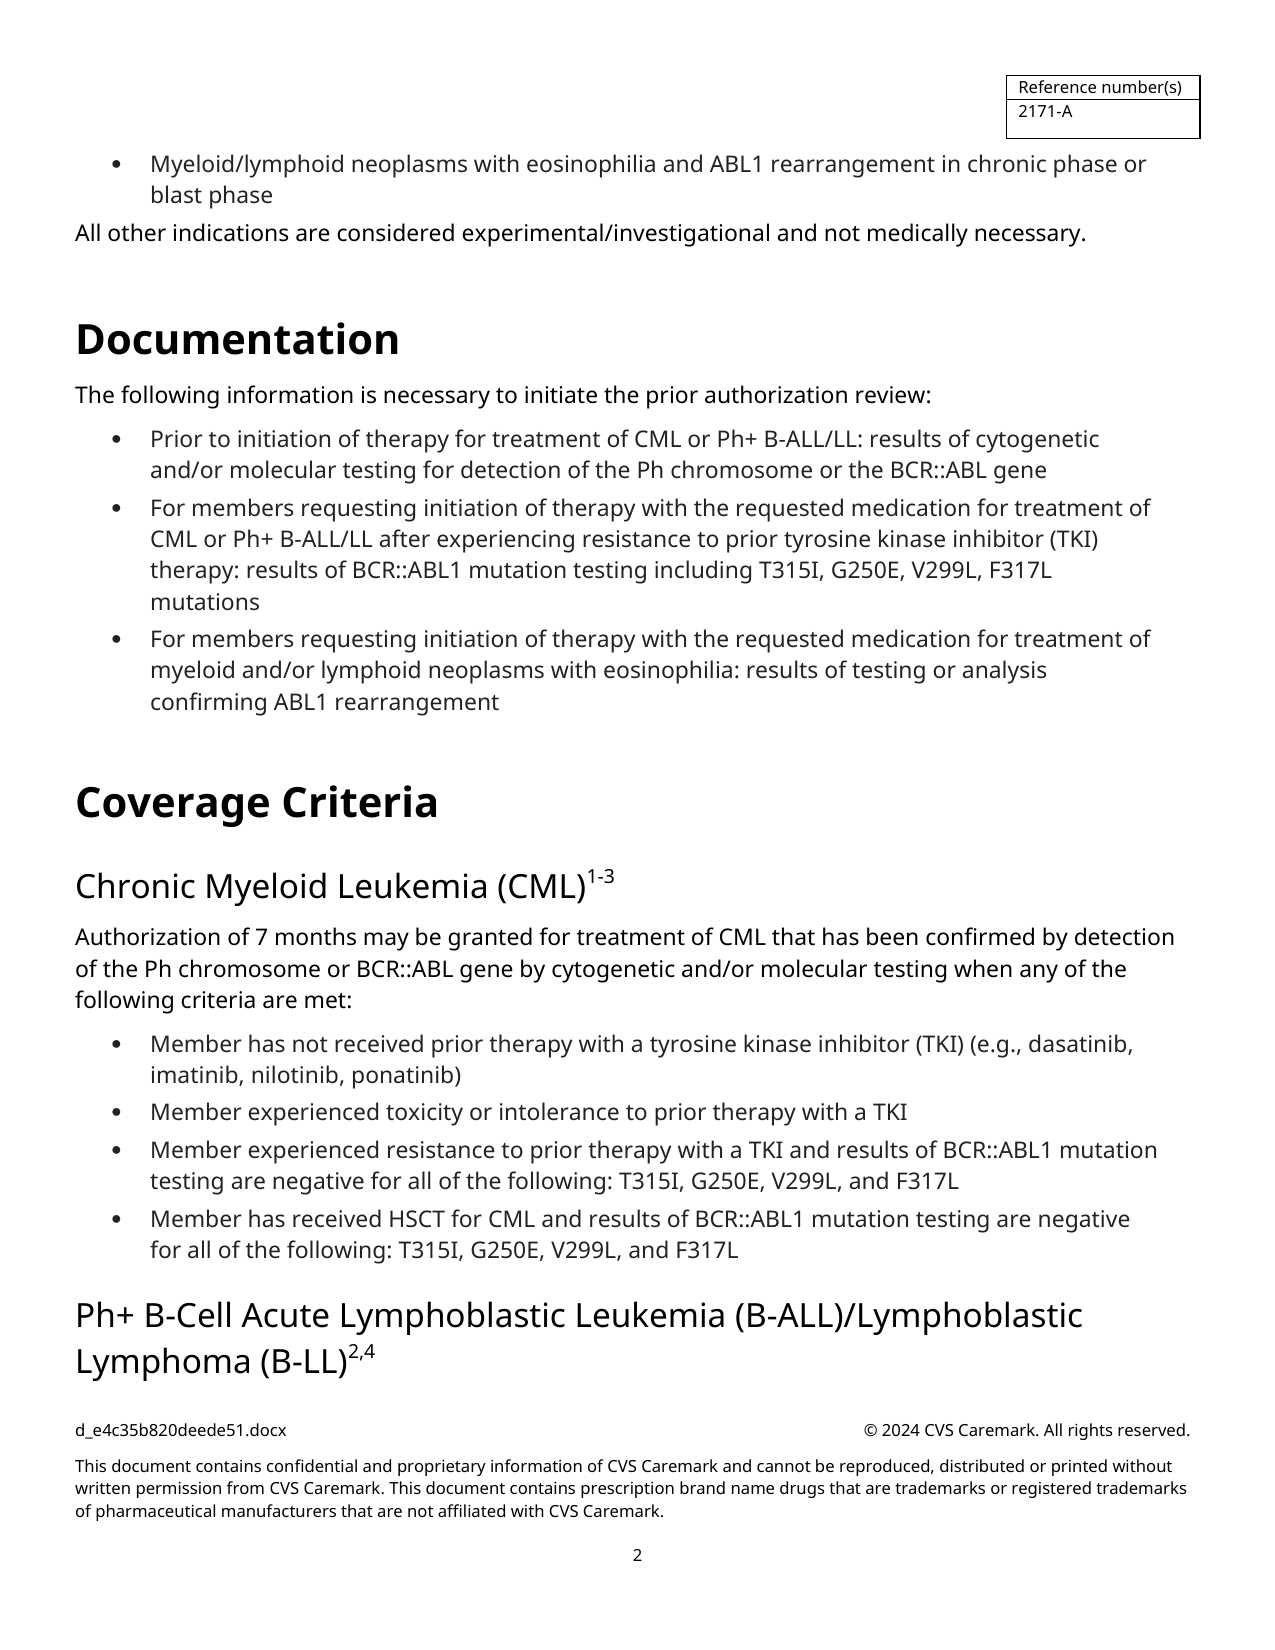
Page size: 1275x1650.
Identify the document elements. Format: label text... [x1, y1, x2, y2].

list Member experienced toxicity or intolerance to prior therapy with a TKI [112, 1096, 1161, 1127]
list Myeloid/lymphoid neoplasms with eosinophilia and ABL1 rearrangement in chronic phase or blast phase [112, 148, 1161, 210]
subtitle Documentation [75, 310, 1200, 367]
list For members requesting initiation of therapy with the requested medication for treatment of CML or Ph+ B-ALL/LL after experiencing resistance to prior tyrosine kinase inhibitor (TKI) therapy: results of BCR::ABL1 mutation testing including T315I, G250E, V299L, F317L mutations [112, 492, 1161, 617]
text All other indications are considered experimental/investigational and not medically necessary. [75, 216, 1200, 248]
list Member has not received prior therapy with a tyrosine kinase inhibitor (TKI) (e.g., dasatinib, imatinib, nilotinib, ponatinib) [112, 1027, 1161, 1090]
list For members requesting initiation of therapy with the requested medication for treatment of myeloid and/or lymphoid neoplasms with eosinophilia: results of testing or analysis confirming ABL1 rearrangement [112, 623, 1161, 717]
list Member has received HSCT for CML and results of BCR::ABL1 mutation testing are negative for all of the following: T315I, G250E, V299L, and F317L [112, 1202, 1161, 1265]
subtitle Chronic Myeloid Leukemia (CML)1-3 [75, 863, 1200, 909]
subtitle Ph+ B-Cell Acute Lymphoblastic Leukemia (B-ALL)/Lymphoblastic Lymphoma (B-LL)2,4 [75, 1292, 1200, 1383]
subtitle Coverage Criteria [75, 773, 1200, 830]
text The following information is necessary to initiate the prior authorization review: [75, 379, 1200, 411]
list Prior to initiation of therapy for treatment of CML or Ph+ B-ALL/LL: results of cytogenetic and/or molecular testing for detection of the Ph chromosome or the BCR::ABL gene [112, 423, 1161, 486]
text Authorization of 7 months may be granted for treatment of CML that has been confirmed by detection of the Ph chromosome or BCR::ABL gene by cytogenetic and/or molecular testing when any of the following criteria are met: [75, 921, 1200, 1015]
